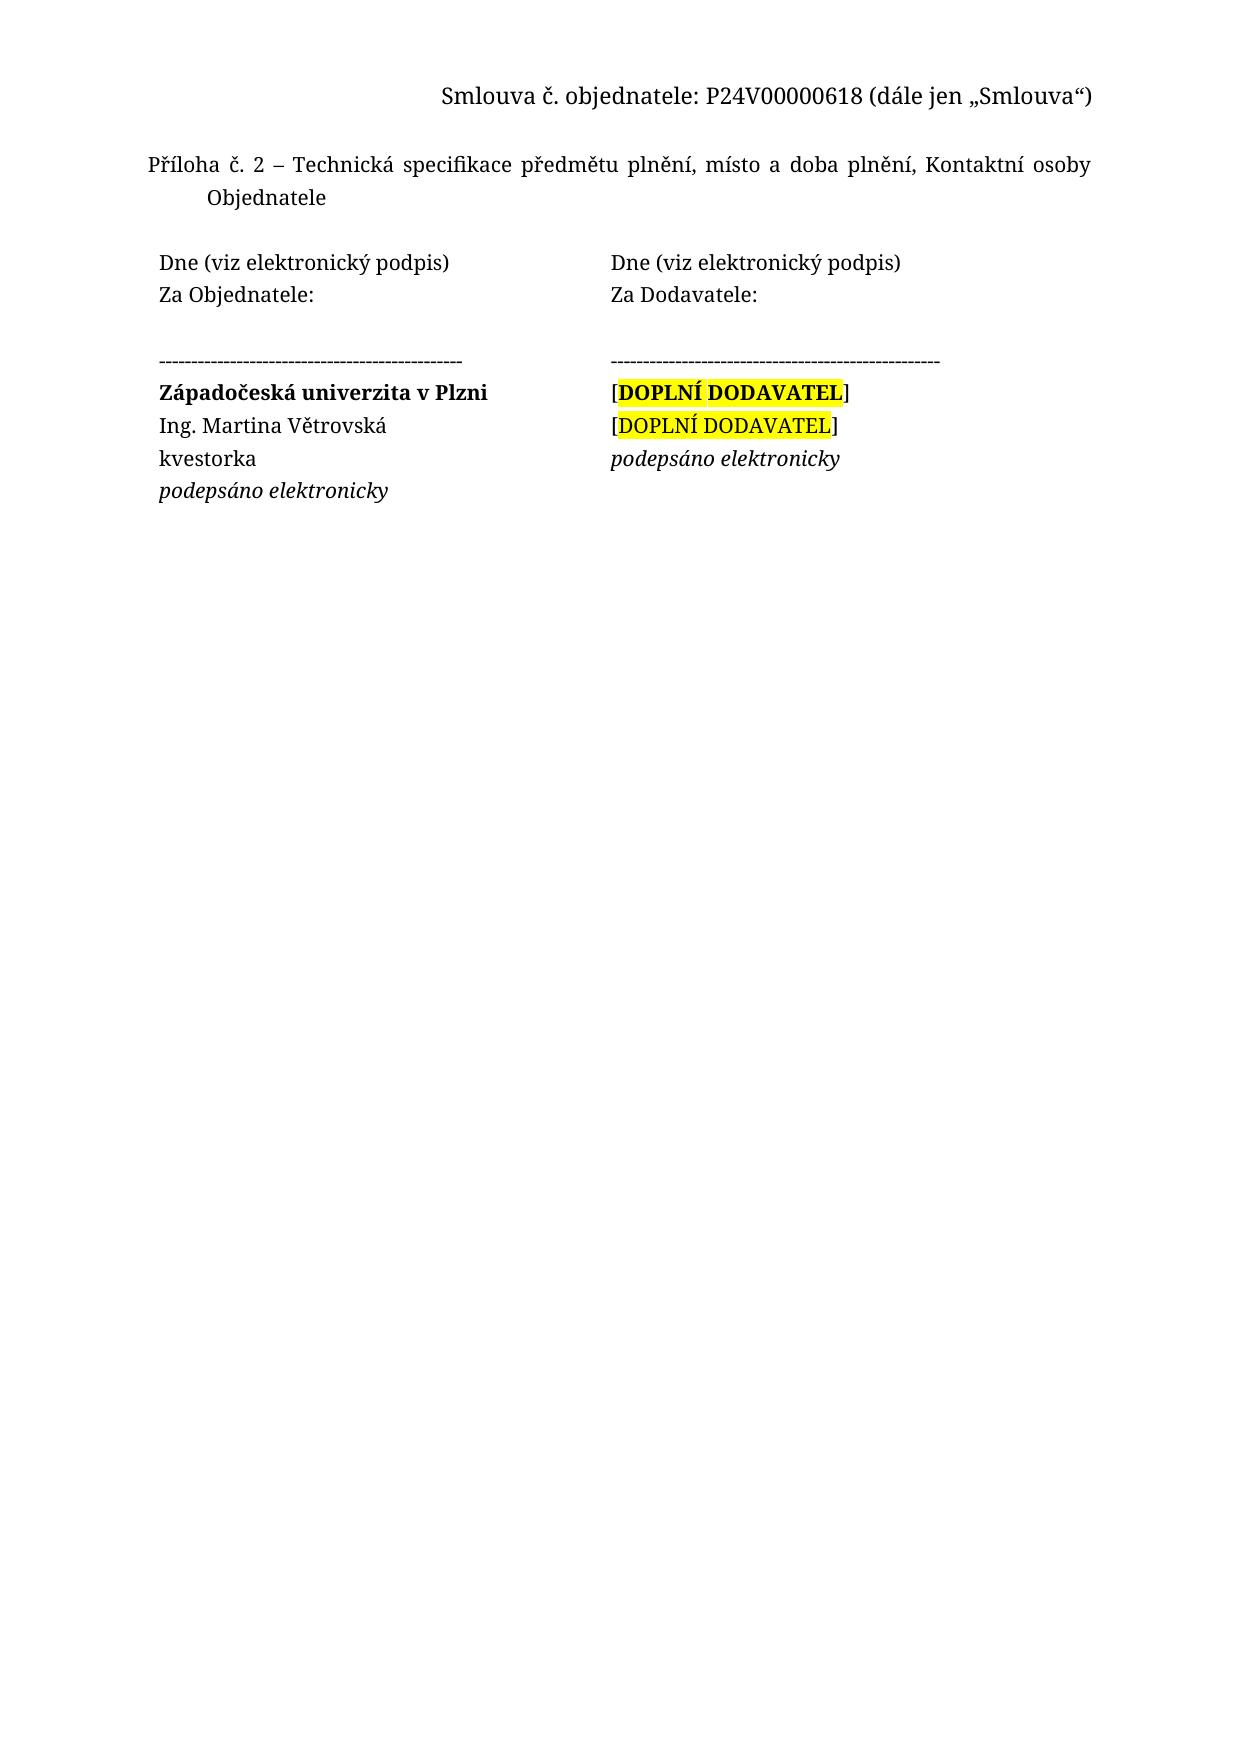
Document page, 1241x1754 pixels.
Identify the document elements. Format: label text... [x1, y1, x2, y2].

table_header Dne (viz elektronický podpis) Za Dodavatele: --------------------------------------------------- [DOPLNÍ DODAVATEL] [DOPLNÍ DODAVATEL] podepsáno elektronicky [599, 248, 1051, 508]
table_header Dne (viz elektronický podpis) Za Objednatele: ----------------------------------------------- Západočeská univerzita v Plzni Ing. Martina Větrovská kvestorka podepsáno elektronicky [148, 248, 599, 508]
text Příloha č. 2 – Technická specifikace předmětu plnění, místo a doba plnění, Kontaktní osoby Objednatele [148, 150, 1093, 211]
